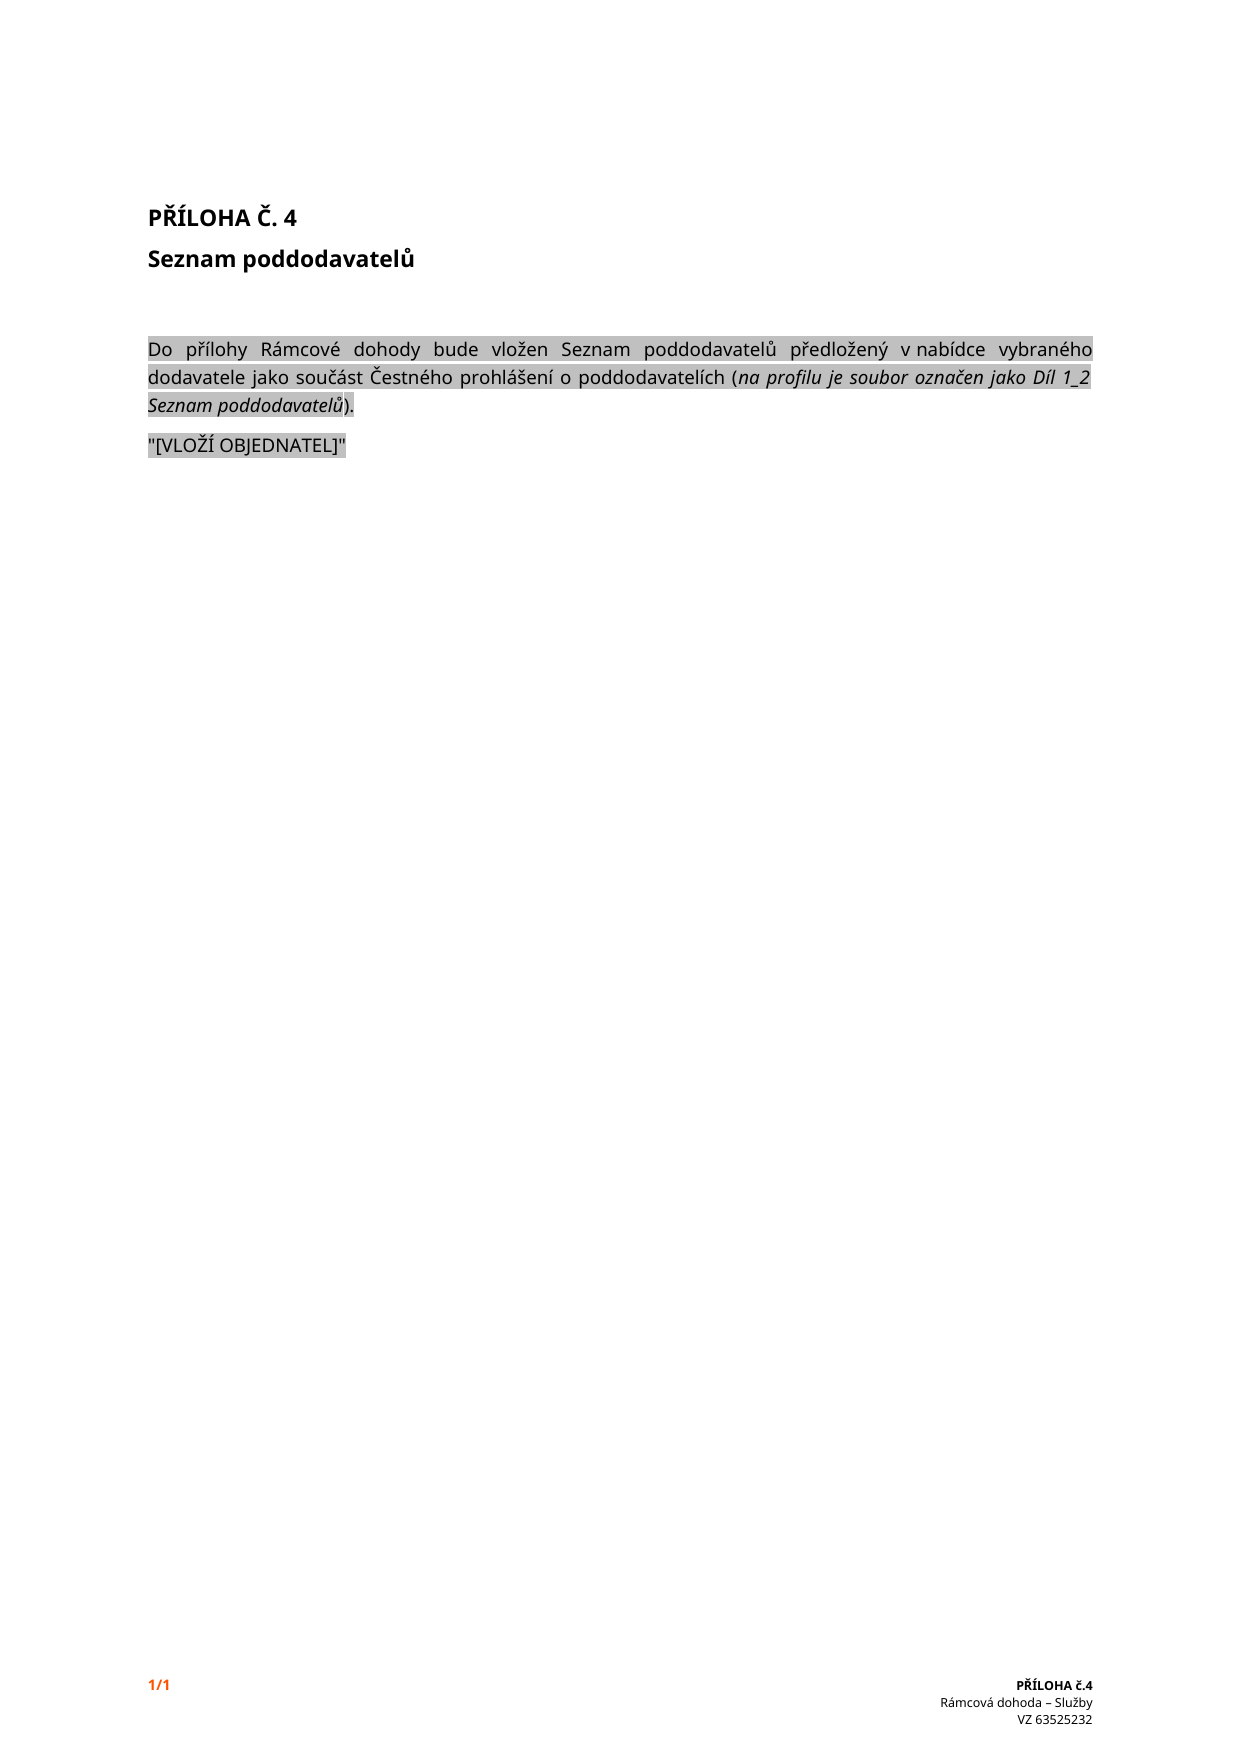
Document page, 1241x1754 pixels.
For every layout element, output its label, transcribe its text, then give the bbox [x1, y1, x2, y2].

text Seznam poddodavatelů [148, 244, 1093, 273]
text Do přílohy Rámcové dohody bude vložen Seznam poddodavatelů předložený v nabídce vybraného dodavatele jako součást Čestného prohlášení o poddodavatelích (na profilu je soubor označen jako Díl 1_2 Seznam poddodavatelů). [148, 361, 1093, 417]
text "[VLOŽÍ OBJEDNATEL]" [148, 432, 1093, 458]
text Příloha č. 4 [148, 203, 1093, 232]
